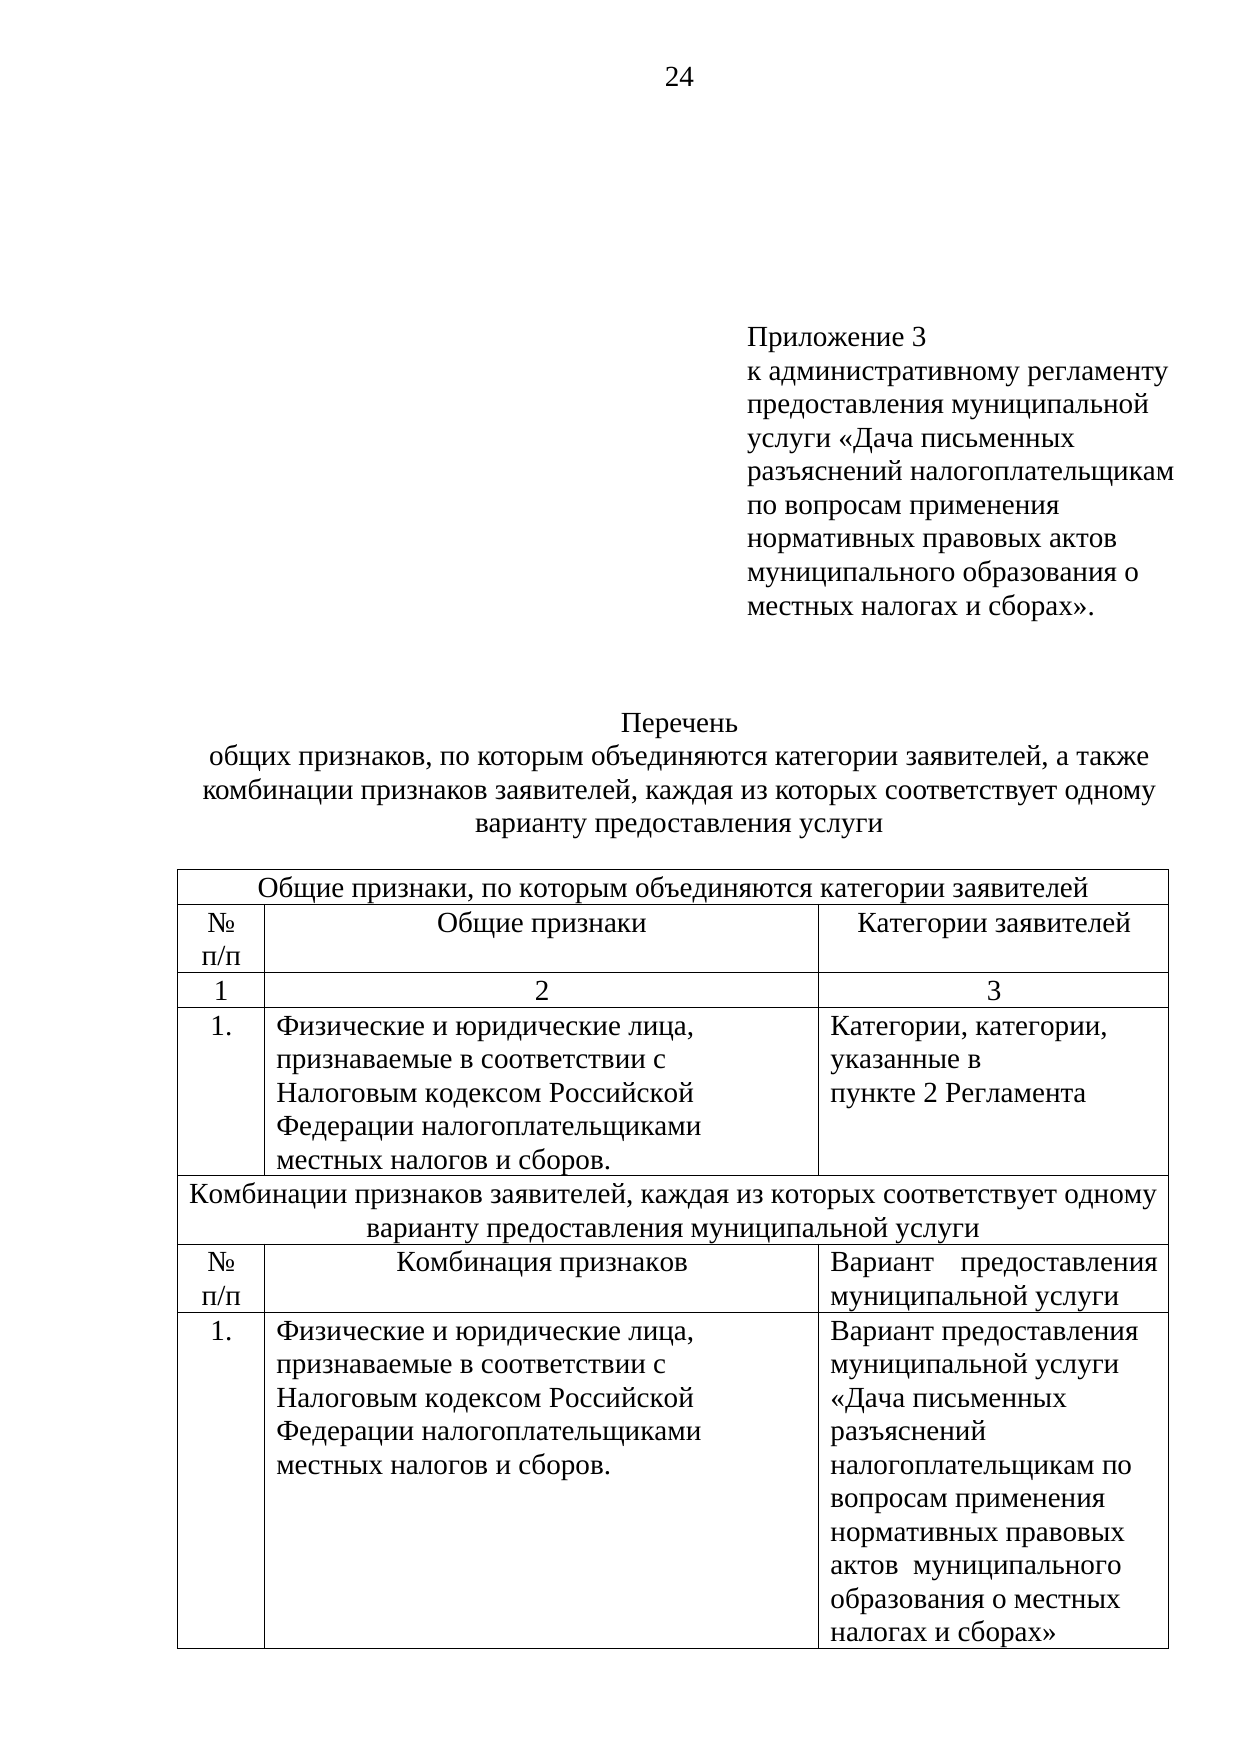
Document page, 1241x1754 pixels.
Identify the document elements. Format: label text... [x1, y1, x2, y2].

table_cell Общие признаки [265, 905, 818, 972]
text муниципального образования о [177, 554, 1181, 588]
subtitle Перечень общих признаков, по которым объединяются категории заявителей, а также комбинации признаков заявителей, каждая из которых соответствует одному варианту предоставления услуги [177, 705, 1181, 839]
text Приложение 3 [177, 319, 1181, 353]
table_cell 2 [265, 973, 818, 1007]
table_cell 3 [819, 973, 1168, 1007]
table_cell 1. [178, 1313, 264, 1648]
text услуги «Дача письменных [177, 420, 1181, 453]
table_cell № п/п [178, 905, 264, 972]
table_cell Категории заявителей [819, 905, 1168, 972]
table_cell Вариант предоставления муниципальной услуги «Дача письменных разъяснений налогоплательщикам по вопросам применения нормативных правовых актов муниципального образования о местных налогах и сборах» [819, 1313, 1168, 1648]
table_cell 1 [178, 973, 264, 1007]
text нормативных правовых актов [177, 521, 1181, 554]
table_cell Комбинация признаков [265, 1245, 818, 1312]
table_cell 1. [178, 1008, 264, 1175]
table_cell Физические и юридические лица, признаваемые в соответствии с Налоговым кодексом Российской Федерации налогоплательщиками местных налогов и сборов. [265, 1313, 818, 1648]
text предоставления муниципальной [177, 386, 1181, 420]
text к административному регламенту [177, 353, 1181, 386]
table_cell Категории, категории, указанные в пункте 2 Регламента [819, 1008, 1168, 1175]
table_cell Комбинации признаков заявителей, каждая из которых соответствует одному варианту предоставления муниципальной услуги [178, 1176, 1168, 1243]
table_cell № п/п [178, 1245, 264, 1312]
table_header Общие признаки, по которым объединяются категории заявителей [178, 870, 1168, 904]
table_cell Физические и юридические лица, признаваемые в соответствии с Налоговым кодексом Российской Федерации налогоплательщиками местных налогов и сборов. [265, 1008, 818, 1175]
text местных налогах и сборах». [177, 588, 1181, 621]
text по вопросам применения [177, 487, 1181, 521]
text разъяснений налогоплательщикам [177, 453, 1181, 487]
table_cell Вариант предоставления муниципальной услуги [819, 1245, 1168, 1312]
